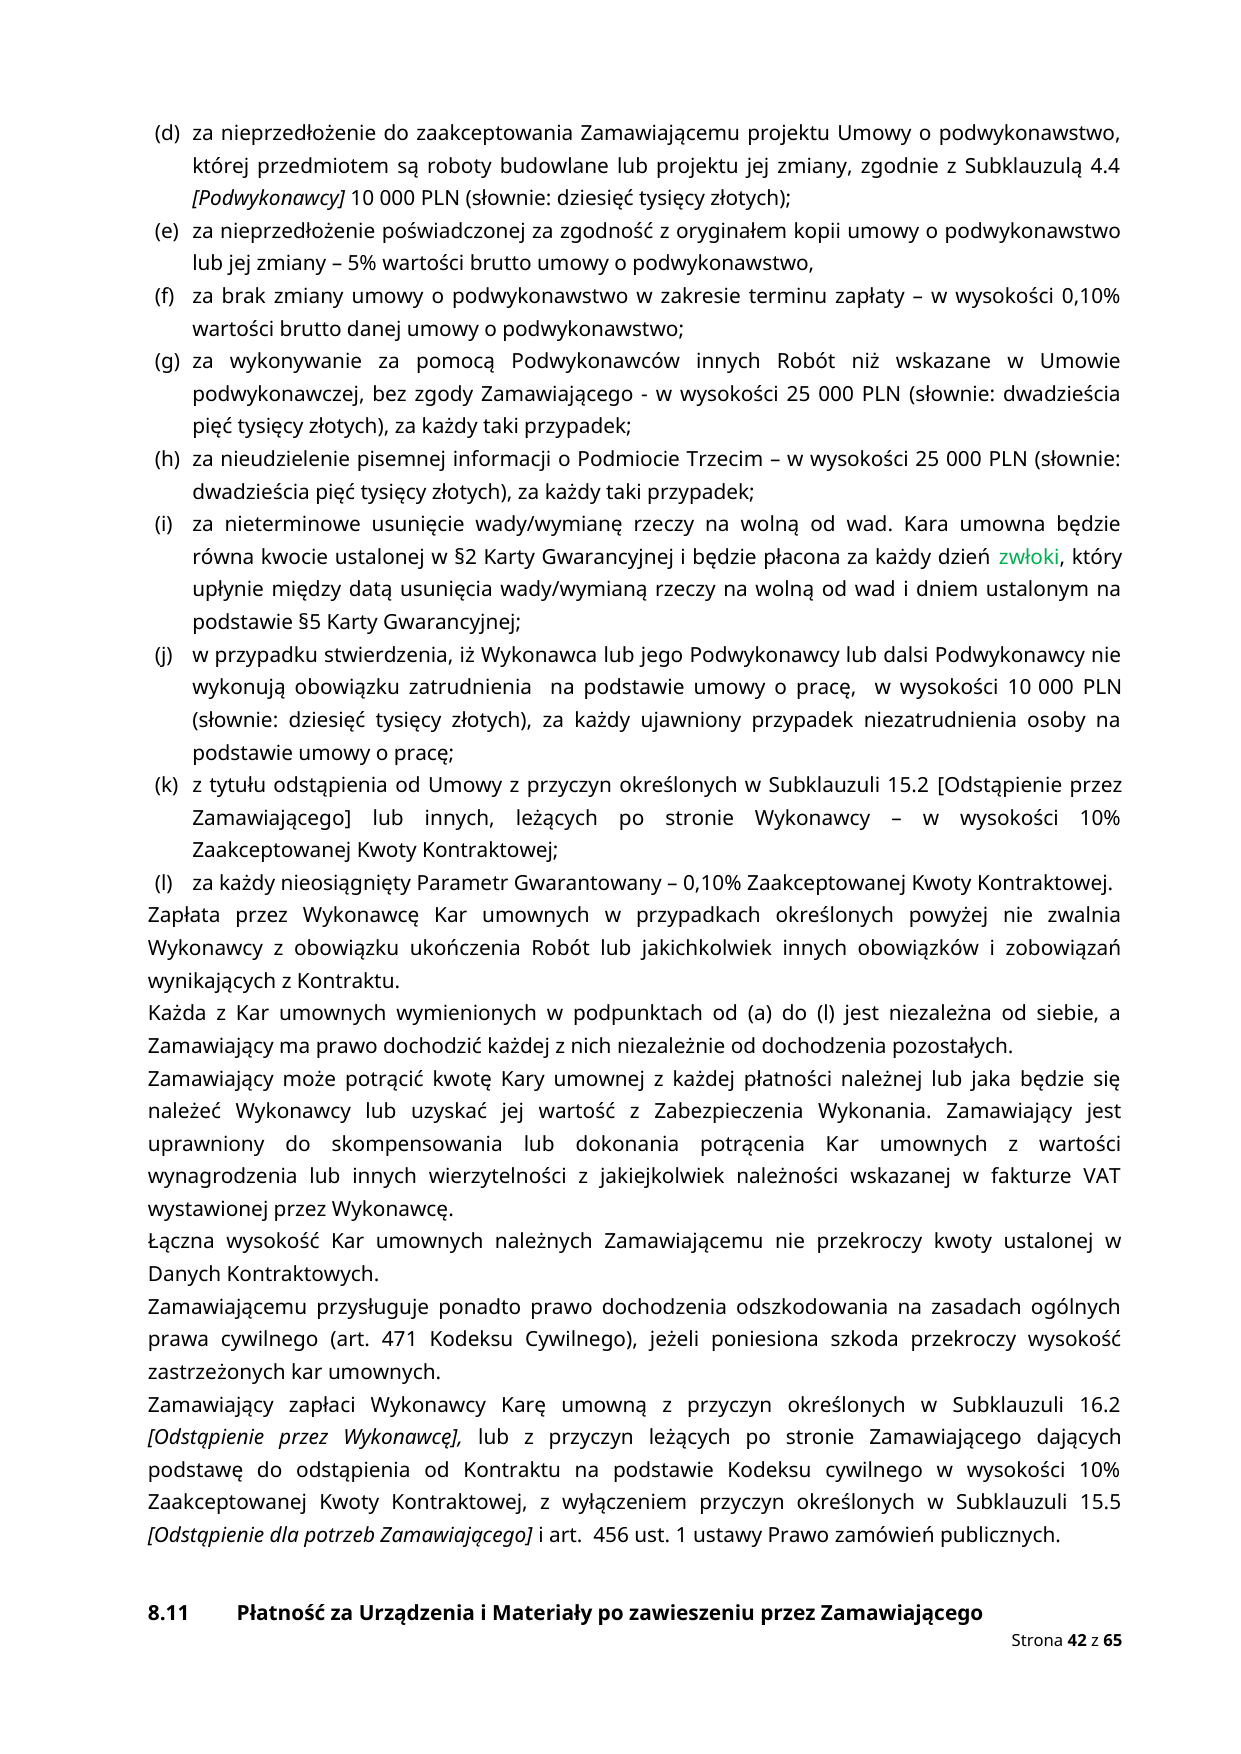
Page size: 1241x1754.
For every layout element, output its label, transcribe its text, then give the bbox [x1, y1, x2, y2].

list za każdy nieosiągnięty Parametr Gwarantowany – 0,10% Zaakceptowanej Kwoty Kontraktowej. [154, 868, 1122, 896]
list za nieprzedłożenie poświadczonej za zgodność z oryginałem kopii umowy o podwykonawstwo lub jej zmiany – 5% wartości brutto umowy o podwykonawstwo, [154, 216, 1122, 277]
list za nieterminowe usunięcie wady/wymianę rzeczy na wolną od wad. Kara umowna będzie równa kwocie ustalonej w §2 Karty Gwarancyjnej i będzie płacona za każdy dzień zwłoki, który upłynie między datą usunięcia wady/wymianą rzeczy na wolną od wad i dniem ustalonym na podstawie §5 Karty Gwarancyjnej; [154, 509, 1122, 636]
list za brak zmiany umowy o podwykonawstwo w zakresie terminu zapłaty – w wysokości 0,10% wartości brutto danej umowy o podwykonawstwo; [154, 281, 1122, 342]
text Każda z Kar umownych wymienionych w podpunktach od (a) do (l) jest niezależna od siebie, a Zamawiający ma prawo dochodzić każdej z nich niezależnie od dochodzenia pozostałych. [148, 998, 1122, 1059]
list z tytułu odstąpienia od Umowy z przyczyn określonych w Subklauzuli 15.2 [Odstąpienie przez Zamawiającego] lub innych, leżących po stronie Wykonawcy – w wysokości 10% Zaakceptowanej Kwoty Kontraktowej; [154, 770, 1122, 864]
text Zapłata przez Wykonawcę Kar umownych w przypadkach określonych powyżej nie zwalnia Wykonawcy z obowiązku ukończenia Robót lub jakichkolwiek innych obowiązków i zobowiązań wynikających z Kontraktu. [148, 901, 1122, 994]
list za wykonywanie za pomocą Podwykonawców innych Robót niż wskazane w Umowie podwykonawczej, bez zgody Zamawiającego - w wysokości 25 000 PLN (słownie: dwadzieścia pięć tysięcy złotych), za każdy taki przypadek; [154, 346, 1122, 440]
list za nieprzedłożenie do zaakceptowania Zamawiającemu projektu Umowy o podwykonawstwo, której przedmiotem są roboty budowlane lub projektu jej zmiany, zgodnie z Subklauzulą 4.4 [Podwykonawcy] 10 000 PLN (słownie: dziesięć tysięcy złotych); [154, 118, 1122, 212]
text Zamawiający zapłaci Wykonawcy Karę umowną z przyczyn określonych w Subklauzuli 16.2 [Odstąpienie przez Wykonawcę], lub z przyczyn leżących po stronie Zamawiającego dających podstawę do odstąpienia od Kontraktu na podstawie Kodeksu cywilnego w wysokości 10% Zaakceptowanej Kwoty Kontraktowej, z wyłączeniem przyczyn określonych w Subklauzuli 15.5 [Odstąpienie dla potrzeb Zamawiającego] i art. 456 ust. 1 ustawy Prawo zamówień publicznych. [148, 1390, 1122, 1548]
text Zamawiający może potrącić kwotę Kary umownej z każdej płatności należnej lub jaka będzie się należeć Wykonawcy lub uzyskać jej wartość z Zabezpieczenia Wykonania. Zamawiający jest uprawniony do skompensowania lub dokonania potrącenia Kar umownych z wartości wynagrodzenia lub innych wierzytelności z jakiejkolwiek należności wskazanej w fakturze VAT wystawionej przez Wykonawcę. [148, 1064, 1122, 1222]
text 8.11 Płatność za Urządzenia i Materiały po zawieszeniu przez Zamawiającego [148, 1598, 1122, 1626]
list za nieudzielenie pisemnej informacji o Podmiocie Trzecim – w wysokości 25 000 PLN (słownie: dwadzieścia pięć tysięcy złotych), za każdy taki przypadek; [154, 444, 1122, 505]
text Łączna wysokość Kar umownych należnych Zamawiającemu nie przekroczy kwoty ustalonej w Danych Kontraktowych. [148, 1227, 1122, 1288]
text Zamawiającemu przysługuje ponadto prawo dochodzenia odszkodowania na zasadach ogólnych prawa cywilnego (art. 471 Kodeksu Cywilnego), jeżeli poniesiona szkoda przekroczy wysokość zastrzeżonych kar umownych. [148, 1292, 1122, 1386]
list w przypadku stwierdzenia, iż Wykonawca lub jego Podwykonawcy lub dalsi Podwykonawcy nie wykonują obowiązku zatrudnienia na podstawie umowy o pracę, w wysokości 10 000 PLN (słownie: dziesięć tysięcy złotych), za każdy ujawniony przypadek niezatrudnienia osoby na podstawie umowy o pracę; [154, 640, 1122, 766]
